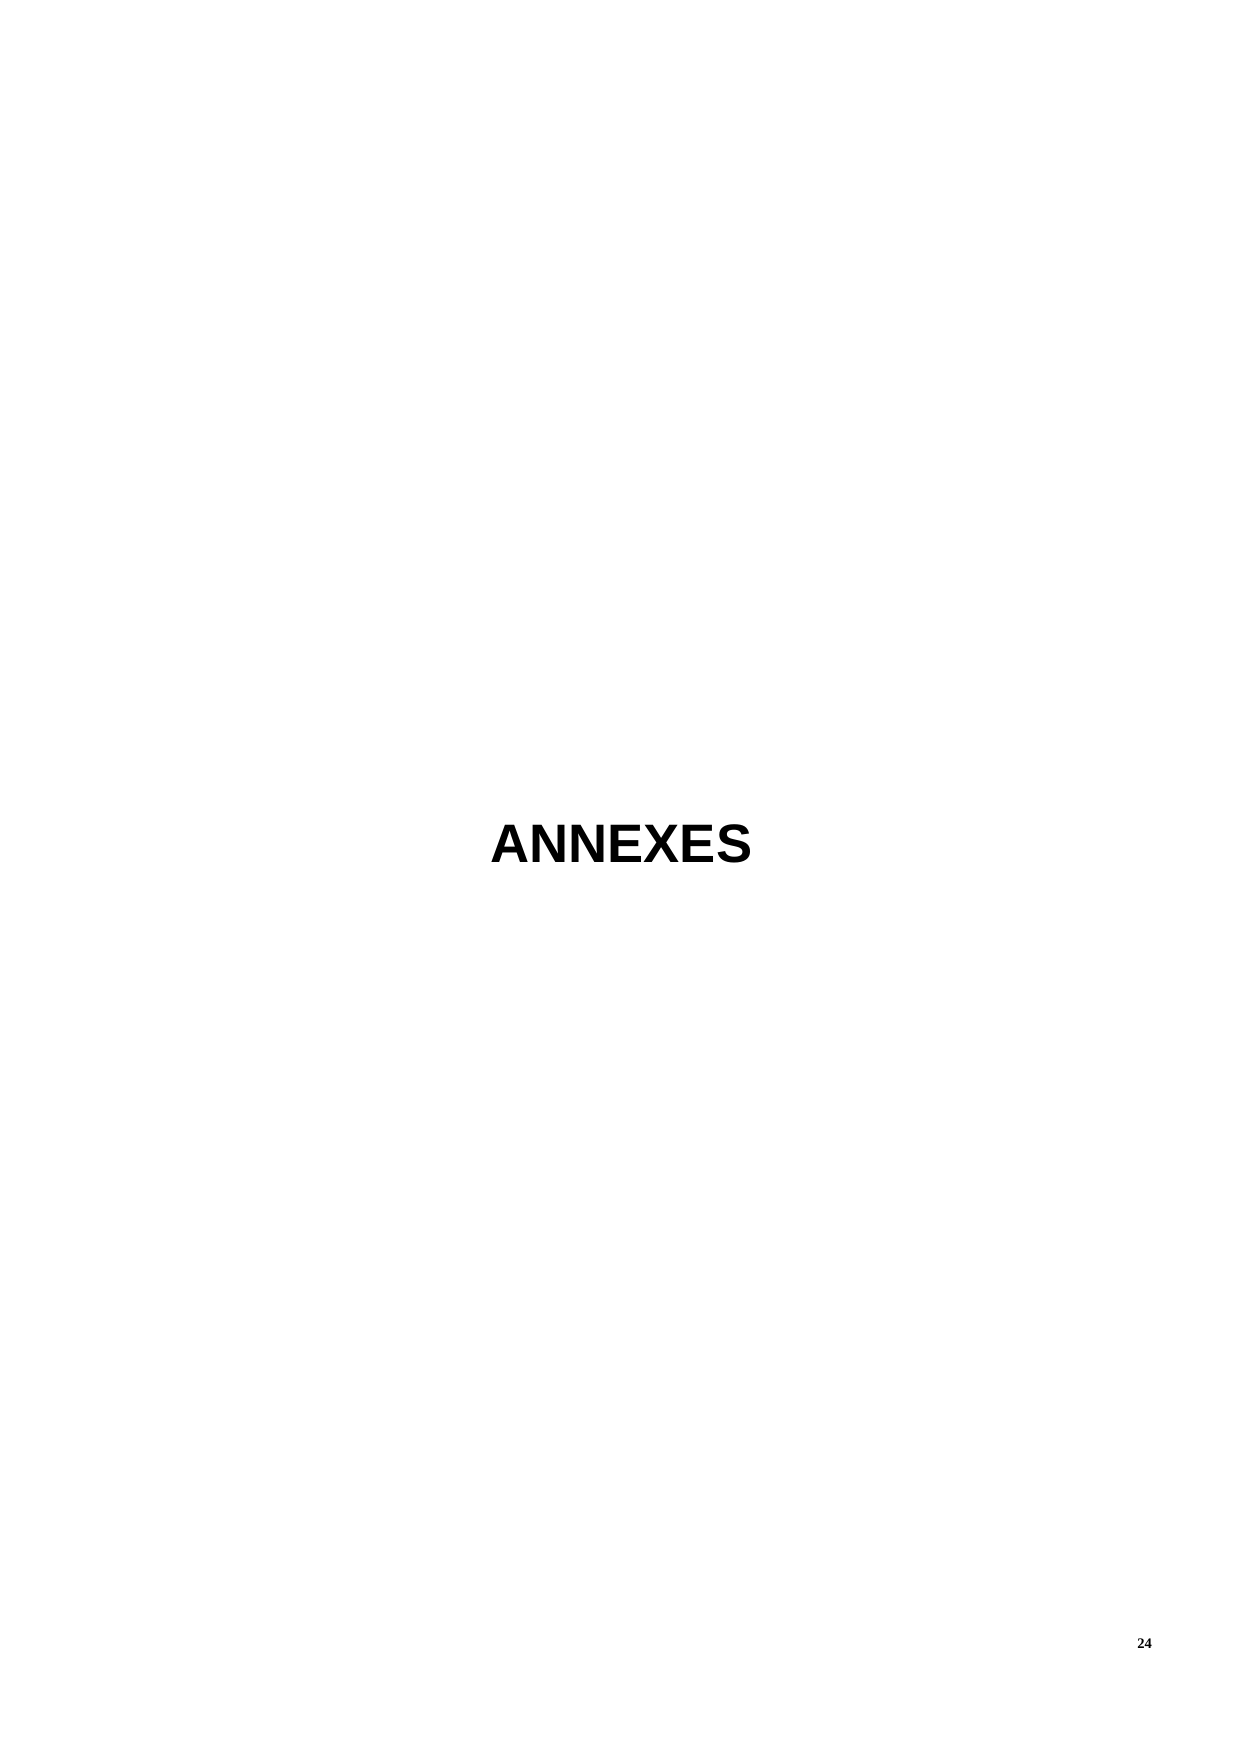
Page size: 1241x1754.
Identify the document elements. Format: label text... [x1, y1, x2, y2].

text ANNEXES [89, 812, 1154, 874]
